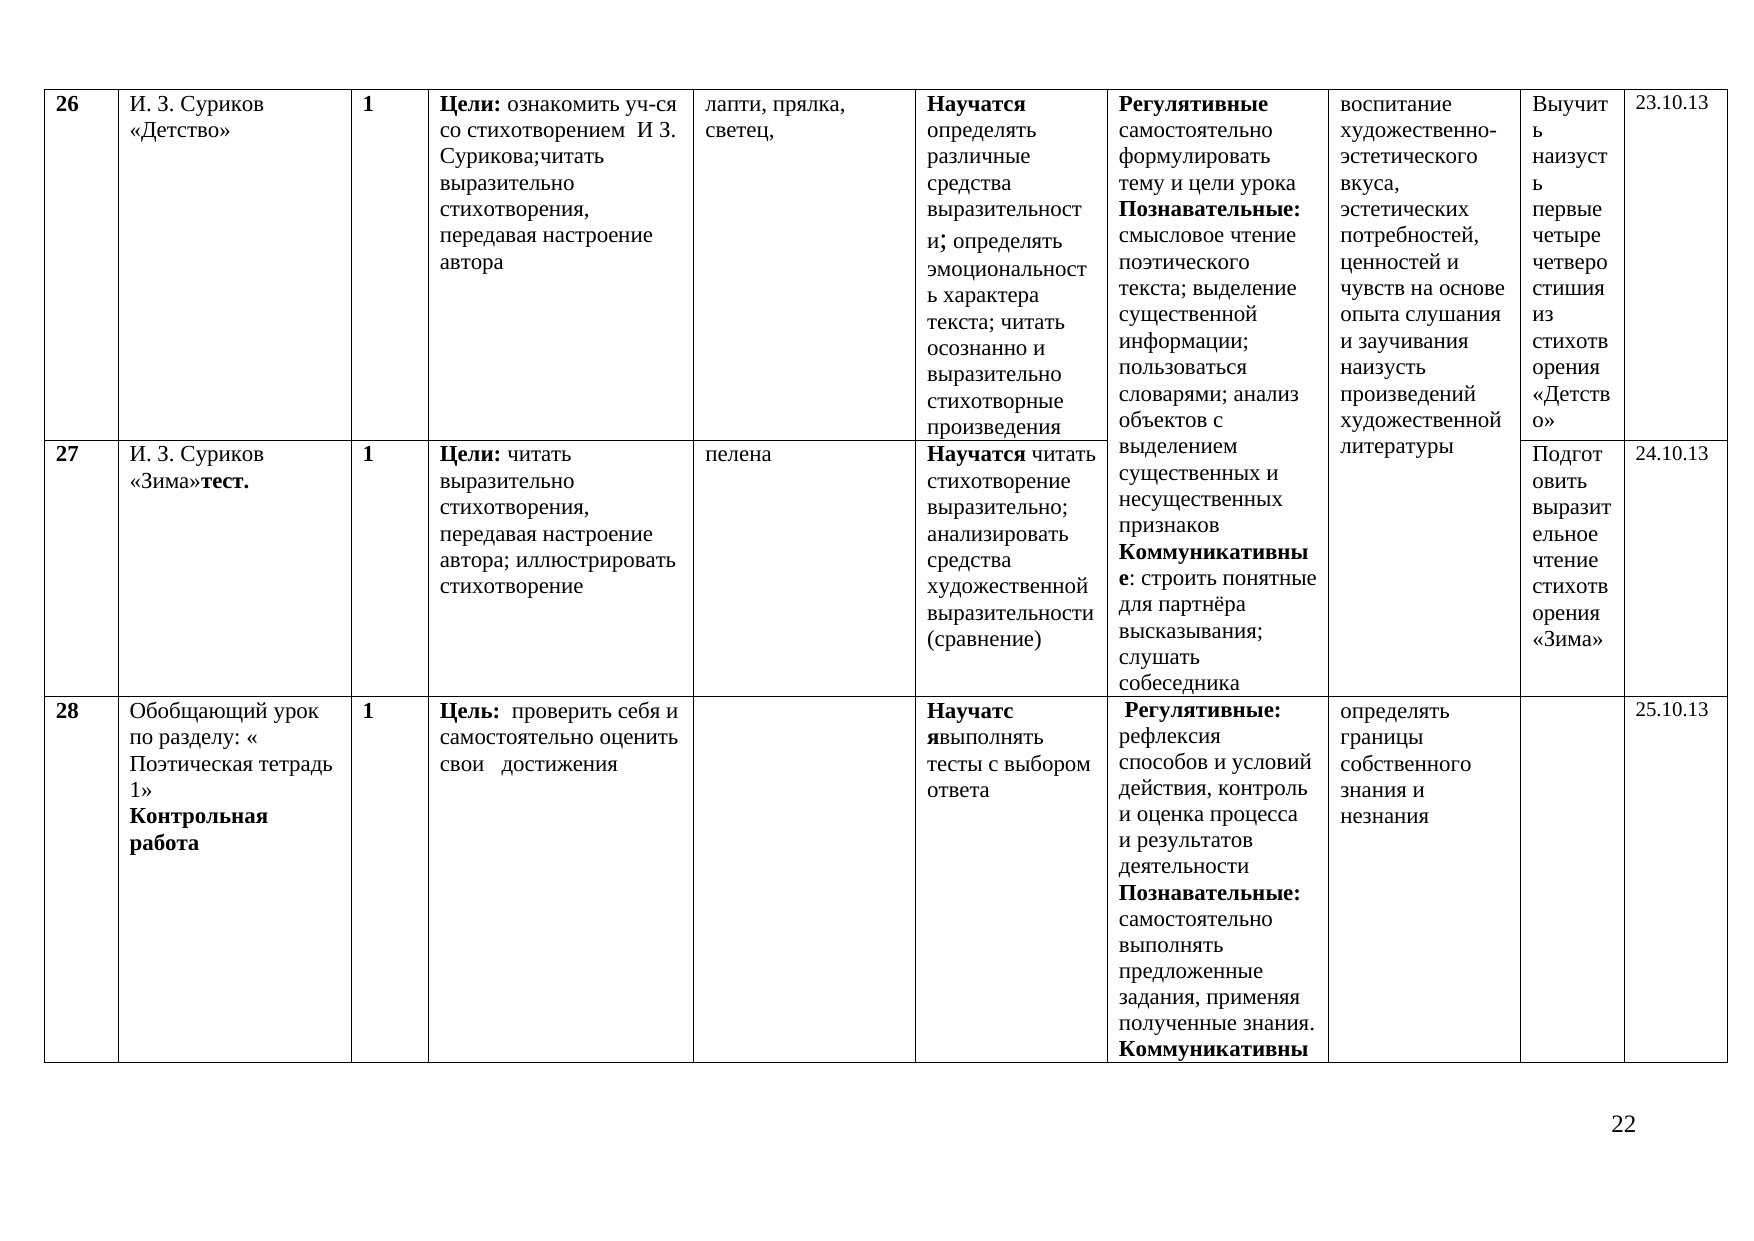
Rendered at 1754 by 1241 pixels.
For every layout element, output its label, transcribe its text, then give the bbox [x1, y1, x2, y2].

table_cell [916, 697, 1107, 1062]
table_cell Научатся определять различные средства выразительности; определять эмоциональность характера текста; читать осознанно и выразительно стихотворные произведения [916, 90, 1107, 439]
table_cell Научатся читать стихотворение выразительно; анализировать средства художественной выразительности (сравнение) [916, 441, 1107, 696]
table_cell Регулятивные самостоятельно формулировать тему и цели урока Познавательные: смысловое чтение поэтического текста; выделение существенной информации; пользоваться словарями; анализ объектов с выделением существенных и несущественных признаков Коммуникативные: строить понятные для партнёра высказывания; слушать собеседника [1108, 90, 1328, 696]
table_cell 1 [352, 90, 428, 439]
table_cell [1108, 697, 1328, 1062]
table_cell И. З. Суриков «Зима»тест. [119, 441, 351, 696]
table_cell 1 [352, 697, 428, 1062]
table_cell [119, 697, 351, 1062]
table_cell 23.10.13 [1625, 90, 1727, 439]
table_cell 1 [352, 441, 428, 696]
table_cell [1521, 697, 1624, 1062]
table_cell Выучить наизусть первые четыре четверостишия из стихотворения «Детство» [1521, 90, 1624, 439]
table_cell Подготовить выразительное чтение стихотворения «Зима» [1521, 441, 1624, 696]
table_cell 25.10.13 [1625, 697, 1727, 1062]
table_cell 28 [45, 697, 118, 1062]
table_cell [1329, 697, 1520, 1062]
table_cell лапти, прялка, светец, [694, 90, 915, 439]
table_cell 24.10.13 [1625, 441, 1727, 696]
table_cell 27 [45, 441, 118, 696]
table_cell [694, 697, 915, 1062]
table_cell Цели: ознакомить уч-ся со стихотворением И З. Сурикова;читать выразительно стихотворения, передавая настроение автора [429, 90, 693, 439]
table_cell пелена [694, 441, 915, 696]
table_cell воспитание художественно-эстетического вкуса, эстетических потребностей, ценностей и чувств на основе опыта слушания и заучивания наизусть произведений художественной литературы [1329, 90, 1520, 696]
table_cell 26 [45, 90, 118, 439]
table_cell Цели: читать выразительно стихотворения, передавая настроение автора; иллюстрировать стихотворение [429, 441, 693, 696]
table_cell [429, 697, 693, 1062]
table_cell И. З. Суриков «Детство» [119, 90, 351, 439]
